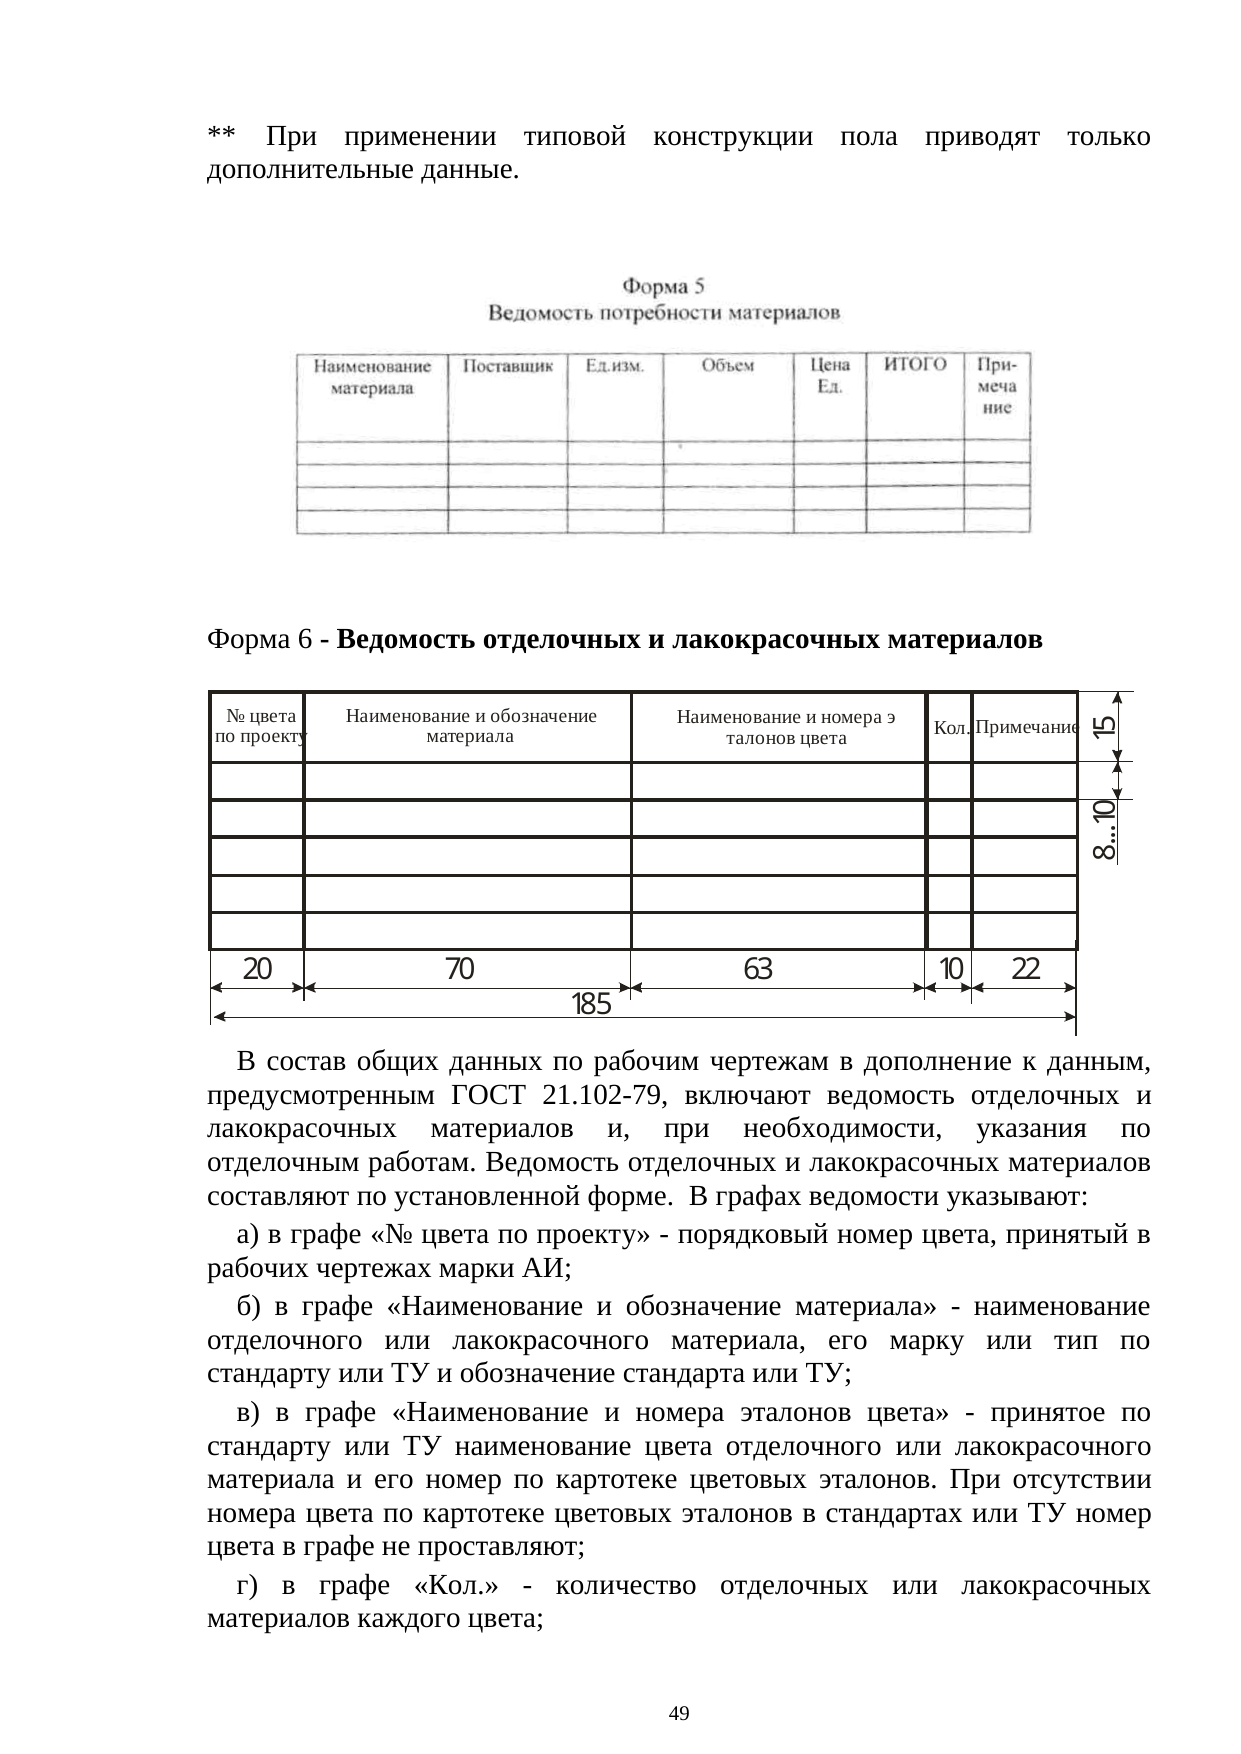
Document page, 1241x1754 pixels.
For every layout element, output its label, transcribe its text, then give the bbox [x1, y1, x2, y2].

text а) в графе «№ цвета по проекту» - порядковый номер цвета, принятый в рабочих чертежах марки АИ; [207, 1216, 1152, 1283]
text ** При применении типовой конструкции пола приводят только дополнительные данные. [207, 118, 1152, 185]
text В состав общих данных по рабочим чертежам в дополнение к данным, предусмотренным ГОСТ 21.102-79, включают ведомость отделочных и лакокрасочных материалов и, при необходимости, указания по отделочным работам. Ведомость отделочных и лакокрасочных материалов составляют по установленной форме. В графах ведомости указывают: [207, 1043, 1152, 1211]
picture [257, 230, 1087, 591]
text г) в графе «Кол.» - количество отделочных или лакокрасочных материалов каждого цвета; [207, 1567, 1152, 1634]
text в) в графе «Наименование и номера эталонов цвета» - принятое по стандарту или ТУ наименование цвета отделочного или лакокрасочного материала и его номер по картотеке цветовых эталонов. При отсутствии номера цвета по картотеке цветовых эталонов в стандартах или ТУ номер цвета в графе не проставляют; [207, 1394, 1152, 1562]
text Форма 6 - Ведомость отделочных и лакокрасочных материалов [207, 621, 1152, 655]
text б) в графе «Наименование и обозначение материала» - наименование отделочного или лакокрасочного материала, его марку или тип по стандарту или ТУ и обозначение стандарта или ТУ; [207, 1288, 1152, 1389]
